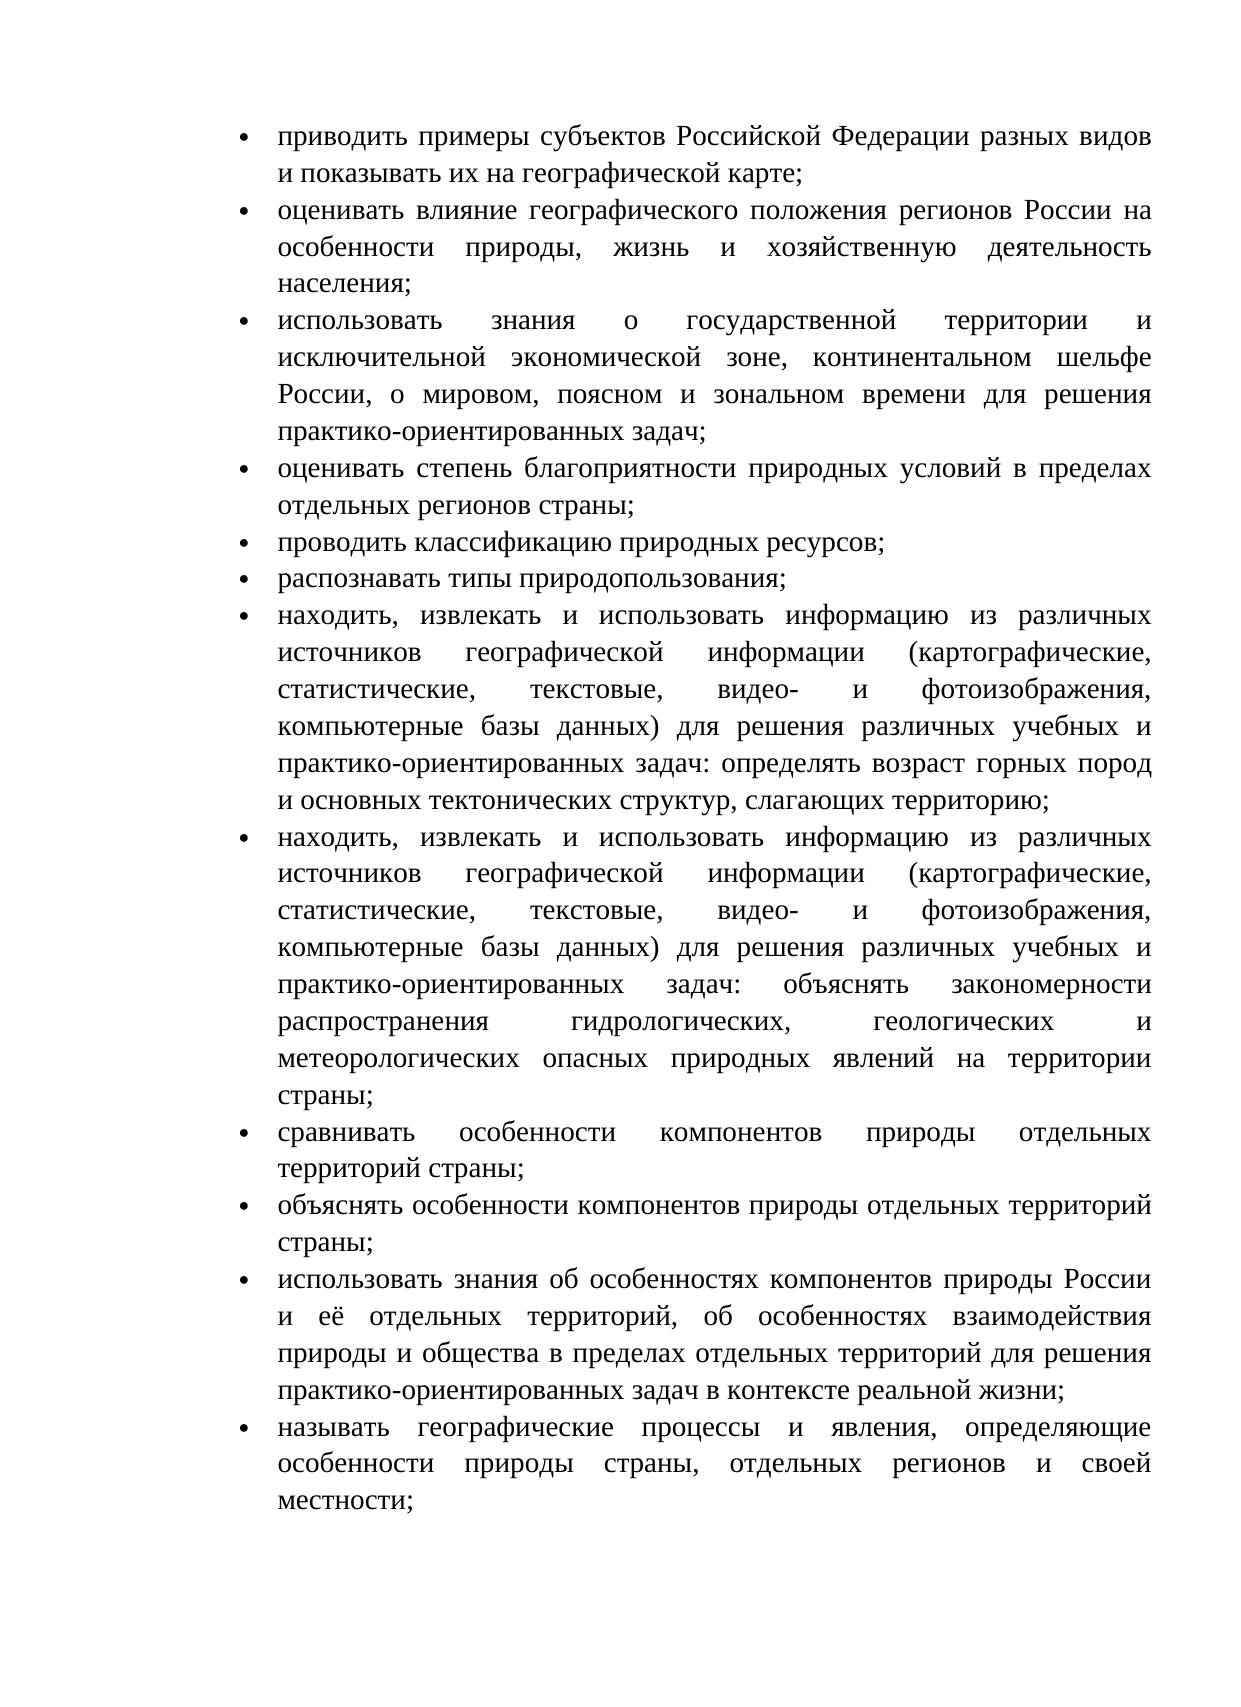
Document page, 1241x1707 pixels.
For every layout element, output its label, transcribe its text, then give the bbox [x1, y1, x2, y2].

list сравнивать особенности компонентов природы отдельных территорий страны; [240, 1114, 1152, 1184]
list приводить примеры субъектов Российской Федерации разных видов и показывать их на географической карте; [240, 118, 1152, 188]
list находить, извлекать и использовать информацию из различных источников географической информации (картографические, статистические, текстовые, видео- и фотоизображения, компьютерные базы данных) для решения различных учебных и практико-ориентированных задач: объяснять закономерности распространения гидрологических, геологических и метеорологических опасных природных явлений на территории страны; [240, 819, 1152, 1110]
list оценивать влияние географического положения регионов России на особенности природы, жизнь и хозяйственную деятельность населения; [240, 192, 1152, 299]
list оценивать степень благоприятности природных условий в пределах отдельных регионов страны; [240, 450, 1152, 520]
list объяснять особенности компонентов природы отдельных территорий страны; [240, 1187, 1152, 1258]
list называть географические процессы и явления, определяющие особенности природы страны, отдельных регионов и своей местности; [240, 1409, 1152, 1516]
list использовать знания о государственной территории и исключительной экономической зоне, континентальном шельфе России, о мировом, поясном и зональном времени для решения практико-ориентированных задач; [240, 302, 1152, 447]
list проводить классификацию природных ресурсов; [240, 524, 1152, 557]
list использовать знания об особенностях компонентов природы России и её отдельных территорий, об особенностях взаимодействия природы и общества в пределах отдельных территорий для решения практико-ориентированных задач в контексте реальной жизни; [240, 1261, 1152, 1405]
list находить, извлекать и использовать информацию из различных источников географической информации (картографические, статистические, текстовые, видео- и фотоизображения, компьютерные базы данных) для решения различных учебных и практико-ориентированных задач: определять возраст горных пород и основных тектонических структур, слагающих территорию; [240, 597, 1152, 815]
list распознавать типы природопользования; [240, 561, 1152, 594]
